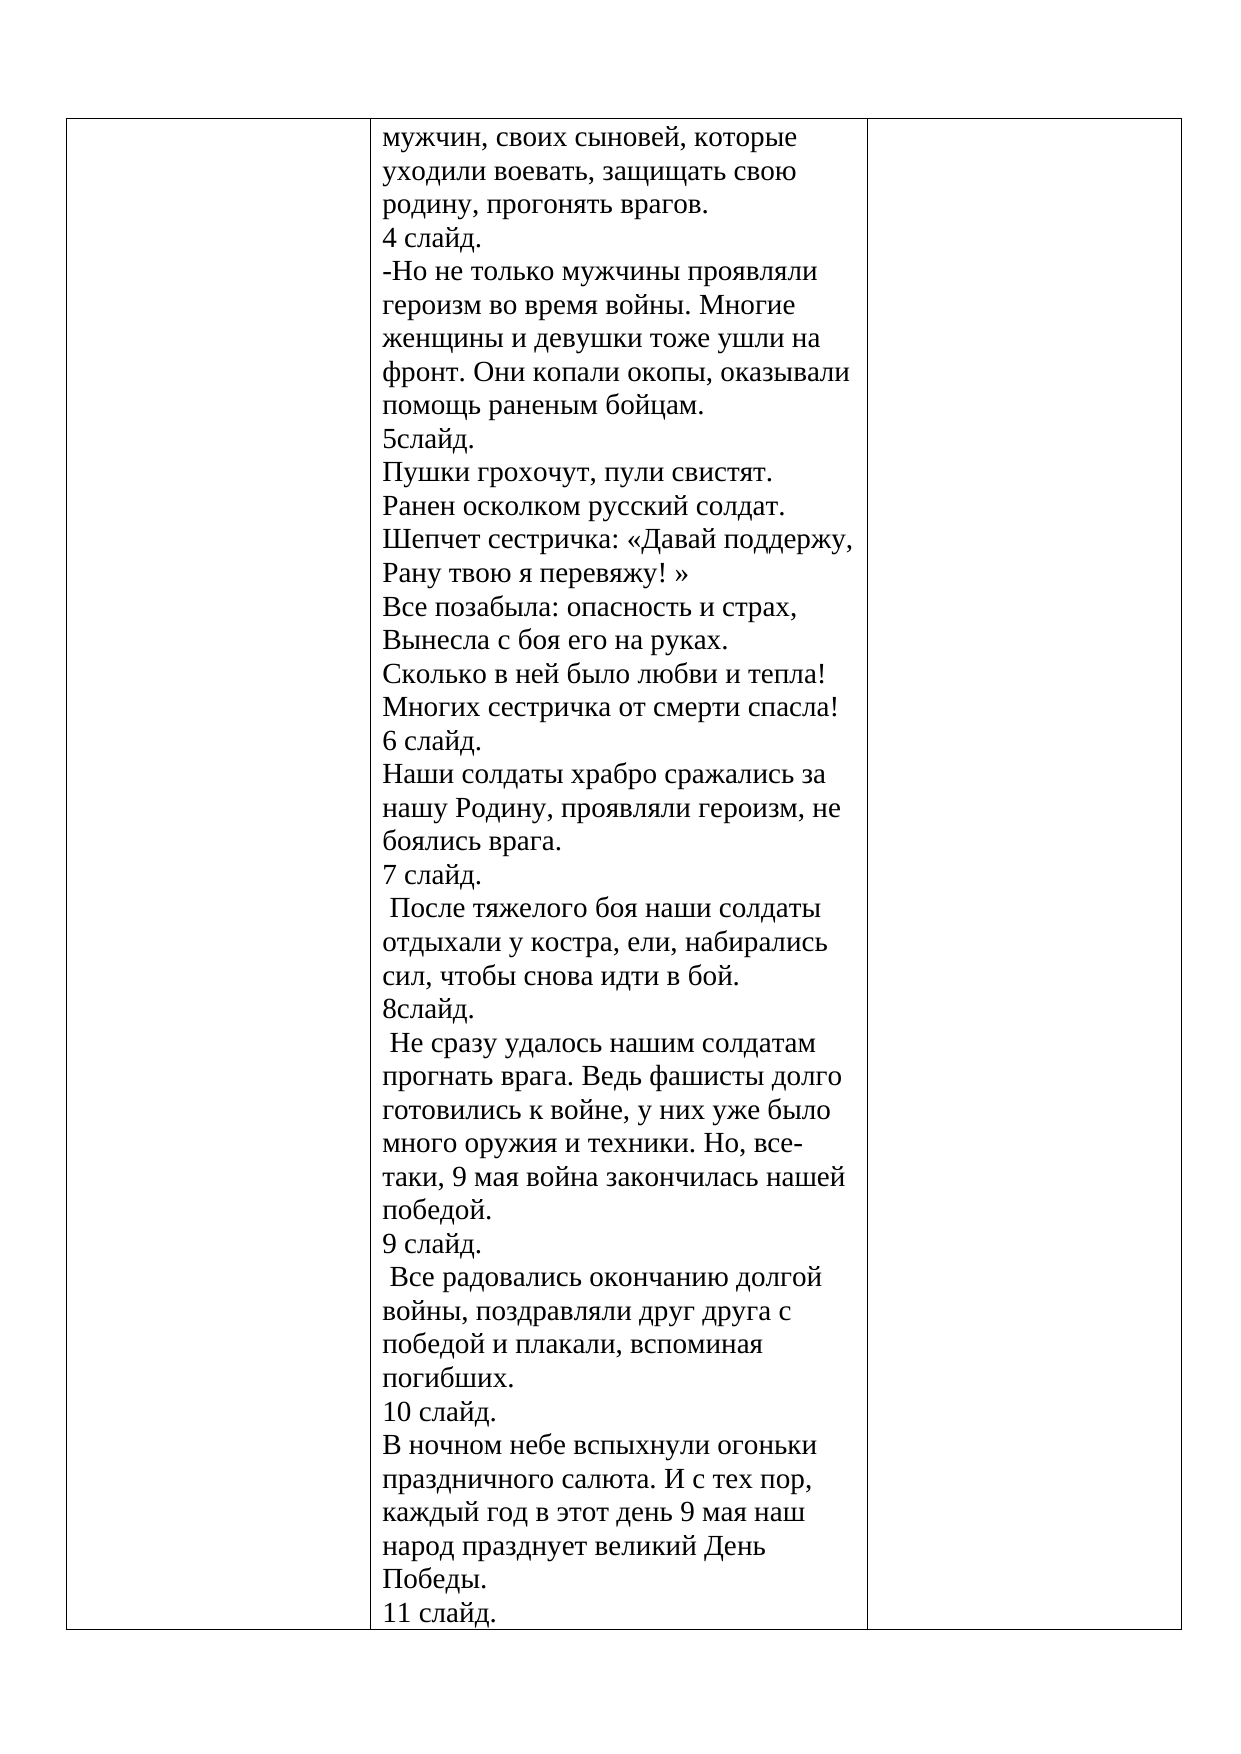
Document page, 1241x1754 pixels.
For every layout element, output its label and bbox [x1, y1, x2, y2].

table_cell [868, 119, 1181, 1628]
table_cell [67, 119, 370, 1628]
table_cell [371, 119, 867, 1628]
